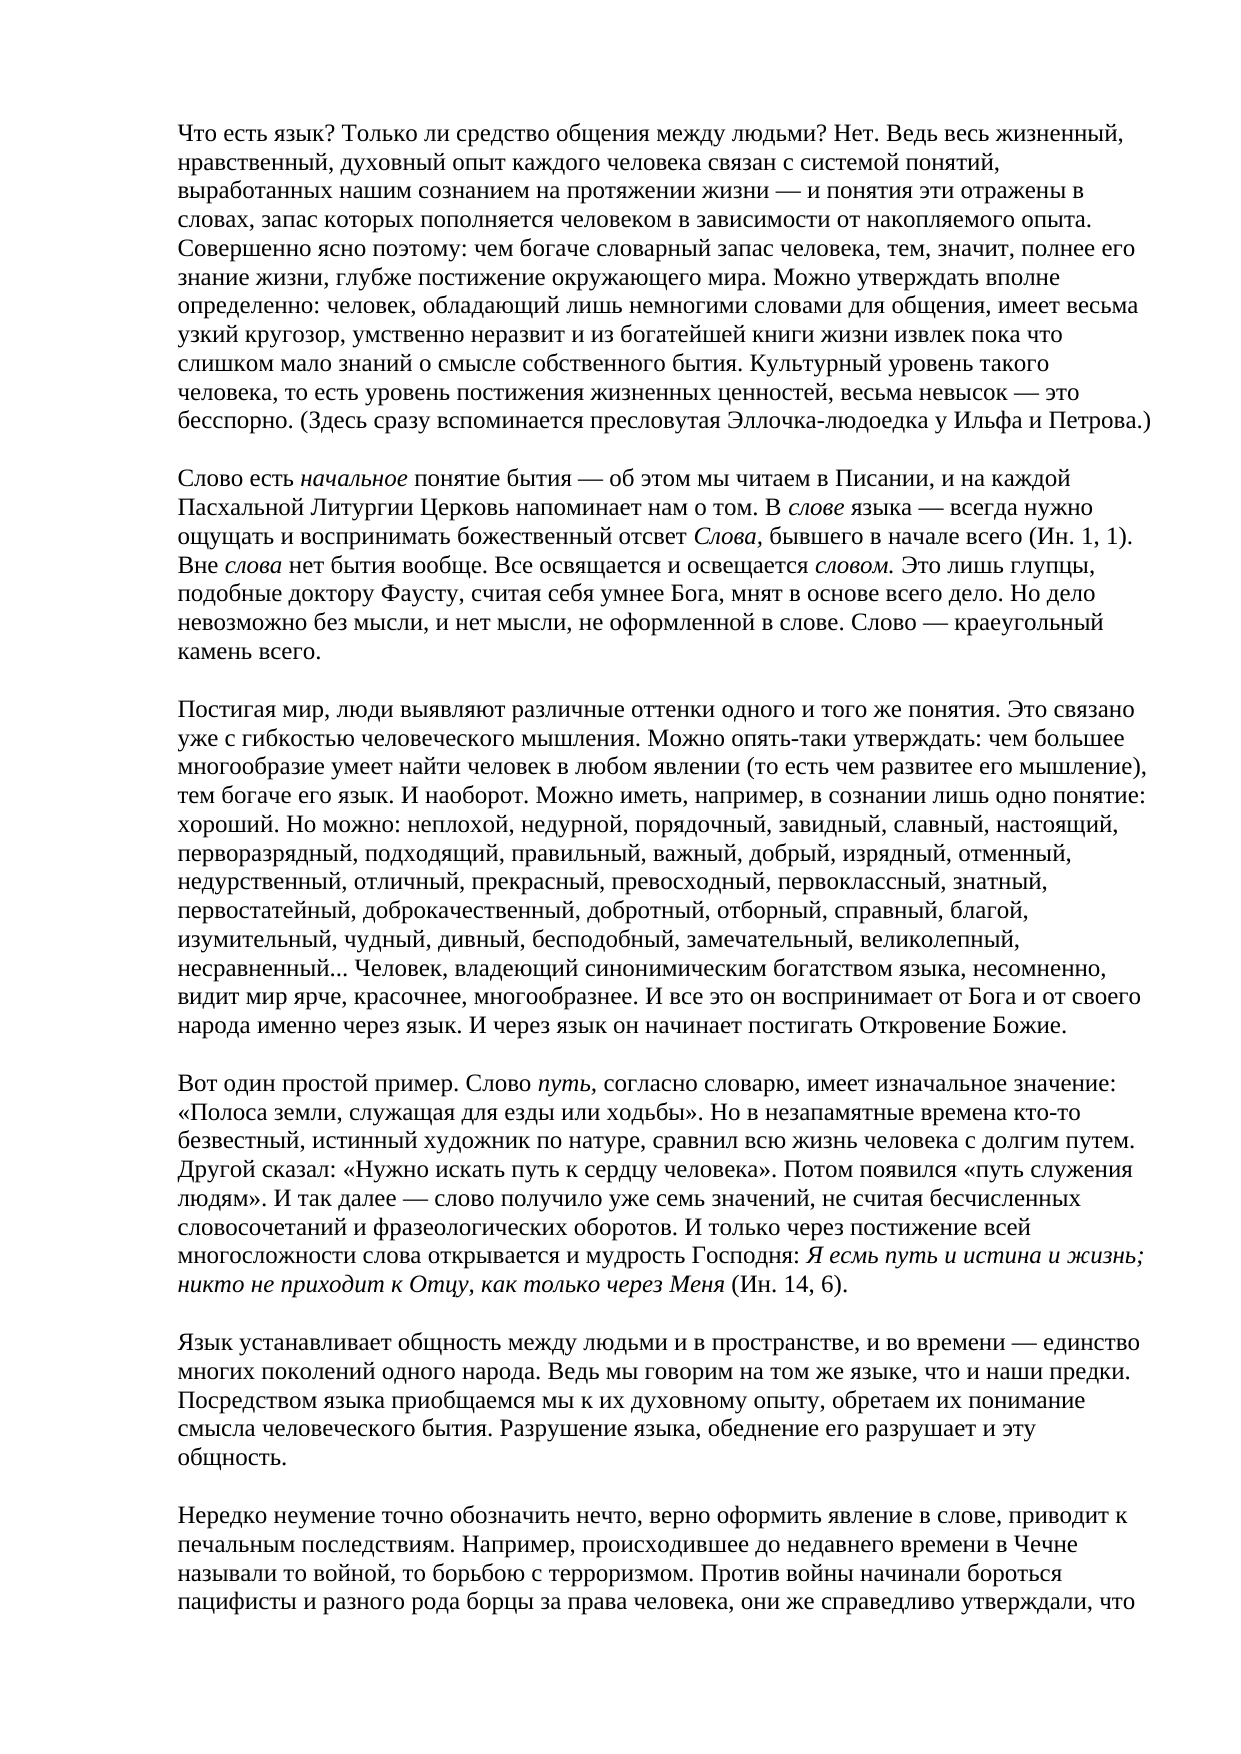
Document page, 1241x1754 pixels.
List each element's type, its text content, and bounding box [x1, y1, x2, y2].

text Язык устанавливает общность между людьми и в пространстве, и во времени — единство многих поколений одного народа. Ведь мы говорим на том же языке, что и наши предки. Посредством языка приобщаемся мы к их духовному опыту, обретаем их понимание смысла человеческого бытия. Разрушение языка, обеднение его разрушает и эту общность. [177, 1327, 1152, 1471]
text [177, 1500, 1152, 1615]
text Постигая мир, люди выявляют различные оттенки одного и того же понятия. Это связано уже с гибкостью человеческого мышления. Можно опять-таки утверждать: чем большее многообразие умеет найти человек в любом явлении (то есть чем развитее его мышление), тем богаче его язык. И наоборот. Можно иметь, например, в сознании лишь одно понятие: хороший. Но можно: неплохой, недурной, порядочный, завидный, славный, настоящий, перворазрядный, подходящий, правильный, важный, добрый, изрядный, отменный, недурственный, отличный, прекрасный, превосходный, первоклассный, знатный, первостатейный, доброкачественный, добротный, отборный, справный, благой, изумительный, чудный, дивный, бесподобный, замечательный, великолепный, несравненный... Человек, владеющий синонимическим богатством языка, несомненно, видит мир ярче, красочнее, многообразнее. И все это он воспринимает от Бога и от своего народа именно через язык. И через язык он начинает постигать Откровение Божие. [177, 694, 1152, 1039]
text Вот один простой пример. Слово путь, согласно словарю, имеет изначальное значение: «Полоса земли, служащая для езды или ходьбы». Но в незапамятные времена кто-то безвестный, истинный художник по натуре, сравнил всю жизнь человека с долгим путем. Другой сказал: «Нужно искать путь к сердцу человека». Потом появился «путь служения людям». И так далее — слово получило уже семь значений, не считая бесчисленных словосочетаний и фразеологических оборотов. И только через постижение всей многосложности слова открывается и мудрость Господня: Я есмь путь и истина и жизнь; никто не приходит к Отцу, как только через Меня (Ин. 14, 6). [177, 1068, 1152, 1298]
text Слово есть начальное понятие бытия — об этом мы читаем в Писании, и на каждой Пасхальной Литургии Церковь напоминает нам о том. В слове языка — всегда нужно ощущать и воспринимать божественный отсвет Слова, бывшего в начале всего (Ин. 1, 1). Вне слова нет бытия вообще. Все освящается и освещается словом. Это лишь глупцы, подобные доктору Фаусту, считая себя умнее Бога, мнят в основе всего дело. Но дело невозможно без мысли, и нет мысли, не оформленной в слове. Слово — краеугольный камень всего. [177, 463, 1152, 665]
text Что есть язык? Только ли средство общения между людьми? Нет. Ведь весь жизненный, нравственный, духовный опыт каждого человека связан с системой понятий, выработанных нашим сознанием на протяжении жизни — и понятия эти отражены в словах, запас которых пополняется человеком в зависимости от накопляемого опыта. Совершенно ясно поэтому: чем богаче словарный запас человека, тем, значит, полнее его знание жизни, глубже постижение окружающего мира. Можно утверждать вполне определенно: человек, обладающий лишь немногими словами для общения, имеет весьма узкий кругозор, умственно неразвит и из богатейшей книги жизни извлек пока что слишком мало знаний о смысле собственного бытия. Культурный уровень такого человека, то есть уровень постижения жизненных ценностей, весьма невысок — это бесспорно. (Здесь сразу вспоминается пресловутая Эллочка-людоедка у Ильфа и Петрова.) [177, 118, 1152, 434]
